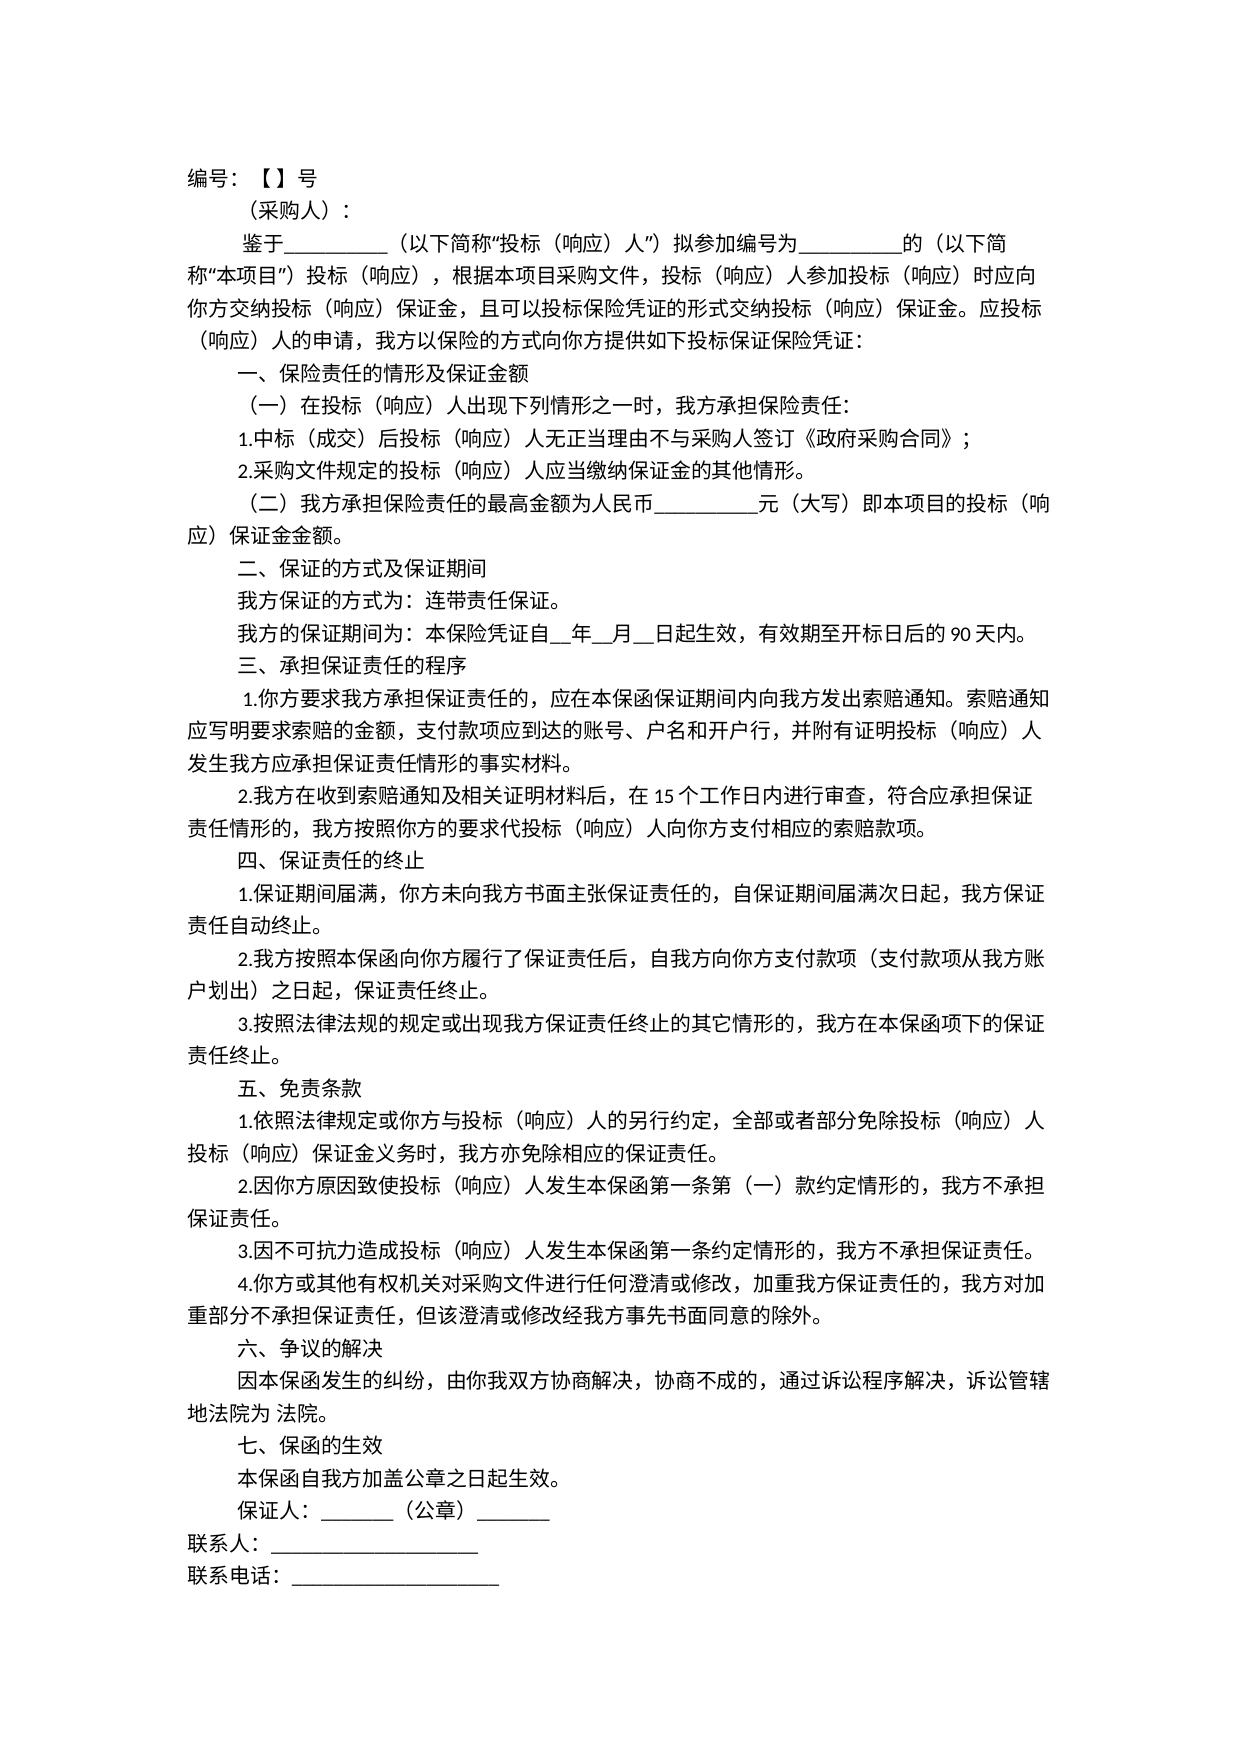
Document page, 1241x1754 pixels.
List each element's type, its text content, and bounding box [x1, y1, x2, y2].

text 联系人：____________________ [187, 1527, 1053, 1559]
text 一、保险责任的情形及保证金额 [187, 357, 1053, 389]
text 我方的保证期间为：本保险凭证自__年__月__日起生效，有效期至开标日后的90天内。 [187, 617, 1053, 649]
text 联系电话：____________________ [187, 1559, 1053, 1592]
text 鉴于__________（以下简称“投标（响应）人”）拟参加编号为__________的（以下简称“本项目”）投标（响应），根据本项目采购文件，投标（响应）人参加投标（响应）时应向你方交纳投标（响应）保证金，且可以投标保险凭证的形式交纳投标（响应）保证金。应投标（响应）人的申请，我方以保险的方式向你方提供如下投标保证保险凭证： [187, 227, 1053, 357]
text 2.我方在收到索赔通知及相关证明材料后，在15个工作日内进行审查，符合应承担保证责任情形的，我方按照你方的要求代投标（响应）人向你方支付相应的索赔款项。 [187, 779, 1053, 844]
text 四、保证责任的终止 [187, 844, 1053, 877]
text 因本保函发生的纠纷，由你我双方协商解决，协商不成的，通过诉讼程序解决，诉讼管辖地法院为 法院。 [187, 1364, 1053, 1429]
text 本保函自我方加盖公章之日起生效。 [187, 1462, 1053, 1494]
text 2.采购文件规定的投标（响应）人应当缴纳保证金的其他情形。 [187, 454, 1053, 487]
text 2.我方按照本保函向你方履行了保证责任后，自我方向你方支付款项（支付款项从我方账户划出）之日起，保证责任终止。 [187, 942, 1053, 1007]
text （二）我方承担保险责任的最高金额为人民币__________元（大写）即本项目的投标（响应）保证金金额。 [187, 487, 1053, 552]
text 五、免责条款 [187, 1072, 1053, 1104]
text 1.中标（成交）后投标（响应）人无正当理由不与采购人签订《政府采购合同》； [187, 422, 1053, 454]
text 1.你方要求我方承担保证责任的，应在本保函保证期间内向我方发出索赔通知。索赔通知应写明要求索赔的金额，支付款项应到达的账号、户名和开户行，并附有证明投标（响应）人发生我方应承担保证责任情形的事实材料。 [187, 682, 1053, 779]
text 1.保证期间届满，你方未向我方书面主张保证责任的，自保证期间届满次日起，我方保证责任自动终止。 [187, 877, 1053, 942]
text 3.因不可抗力造成投标（响应）人发生本保函第一条约定情形的，我方不承担保证责任。 [187, 1234, 1053, 1267]
text （采购人）： [187, 194, 1053, 227]
text 六、争议的解决 [187, 1332, 1053, 1364]
text 2.因你方原因致使投标（响应）人发生本保函第一条第（一）款约定情形的，我方不承担保证责任。 [187, 1169, 1053, 1234]
text 4.你方或其他有权机关对采购文件进行任何澄清或修改，加重我方保证责任的，我方对加重部分不承担保证责任，但该澄清或修改经我方事先书面同意的除外。 [187, 1267, 1053, 1332]
text （一）在投标（响应）人出现下列情形之一时，我方承担保险责任： [187, 389, 1053, 422]
text 保证人：_______（公章）_______ [187, 1494, 1053, 1527]
text 三、承担保证责任的程序 [187, 649, 1053, 682]
text 二、保证的方式及保证期间 [187, 552, 1053, 584]
text 编号：【 】号 [187, 162, 1053, 194]
text 1.依照法律规定或你方与投标（响应）人的另行约定，全部或者部分免除投标（响应）人投标（响应）保证金义务时，我方亦免除相应的保证责任。 [187, 1104, 1053, 1169]
text 七、保函的生效 [187, 1429, 1053, 1462]
text 3.按照法律法规的规定或出现我方保证责任终止的其它情形的，我方在本保函项下的保证责任终止。 [187, 1007, 1053, 1072]
text 我方保证的方式为：连带责任保证。 [187, 584, 1053, 617]
